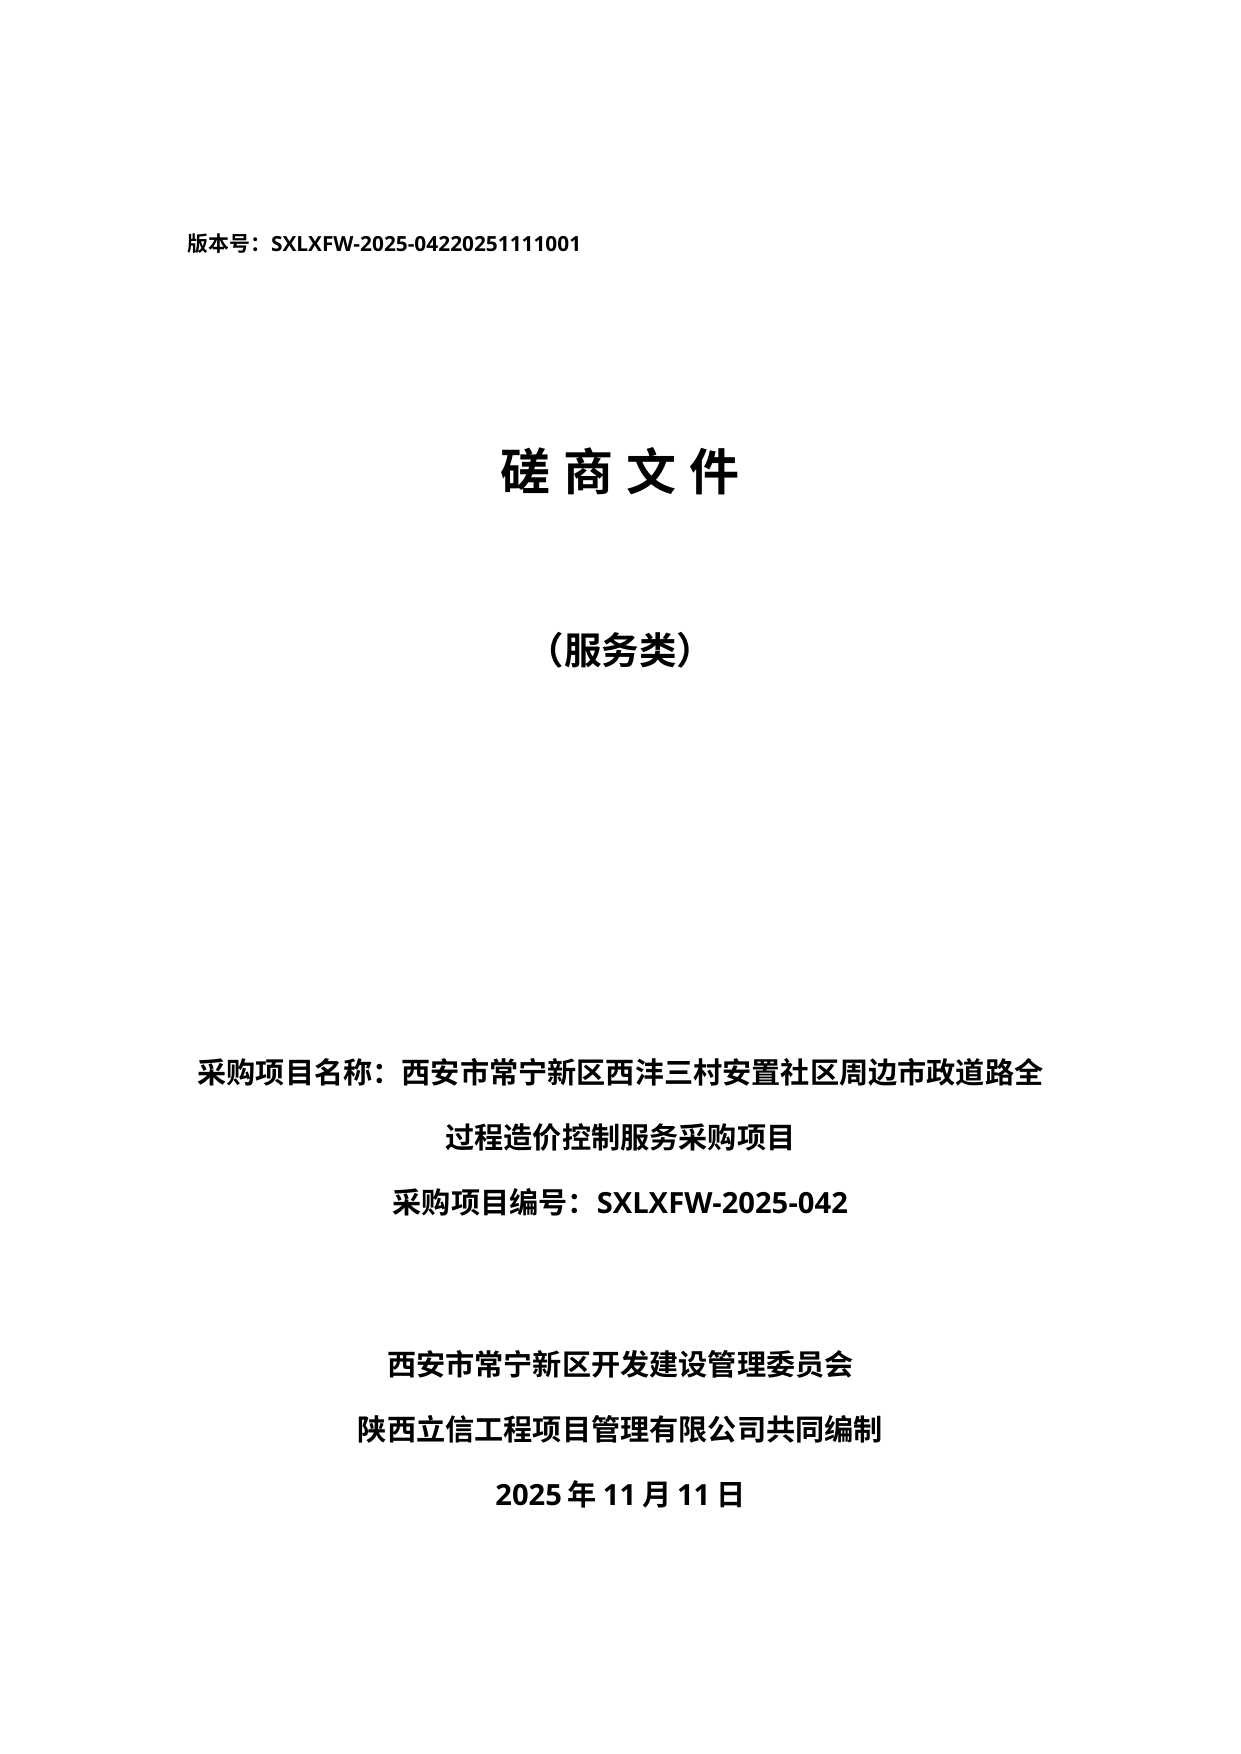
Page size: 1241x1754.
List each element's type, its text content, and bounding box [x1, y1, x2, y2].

text （服务类） [187, 617, 1053, 1039]
text 采购项目编号：SXLXFW-2025-042 [187, 1169, 1053, 1332]
text 版本号：SXLXFW-2025-04220251111001 [187, 227, 1053, 422]
text 采购项目名称：西安市常宁新区西沣三村安置社区周边市政道路全过程造价控制服务采购项目 [187, 1039, 1053, 1169]
text 陕西立信工程项目管理有限公司共同编制 [187, 1397, 1053, 1462]
text 2025年11月11日 [187, 1462, 1053, 1527]
text 西安市常宁新区开发建设管理委员会 [187, 1332, 1053, 1397]
text 磋 商 文 件 [187, 422, 1053, 617]
